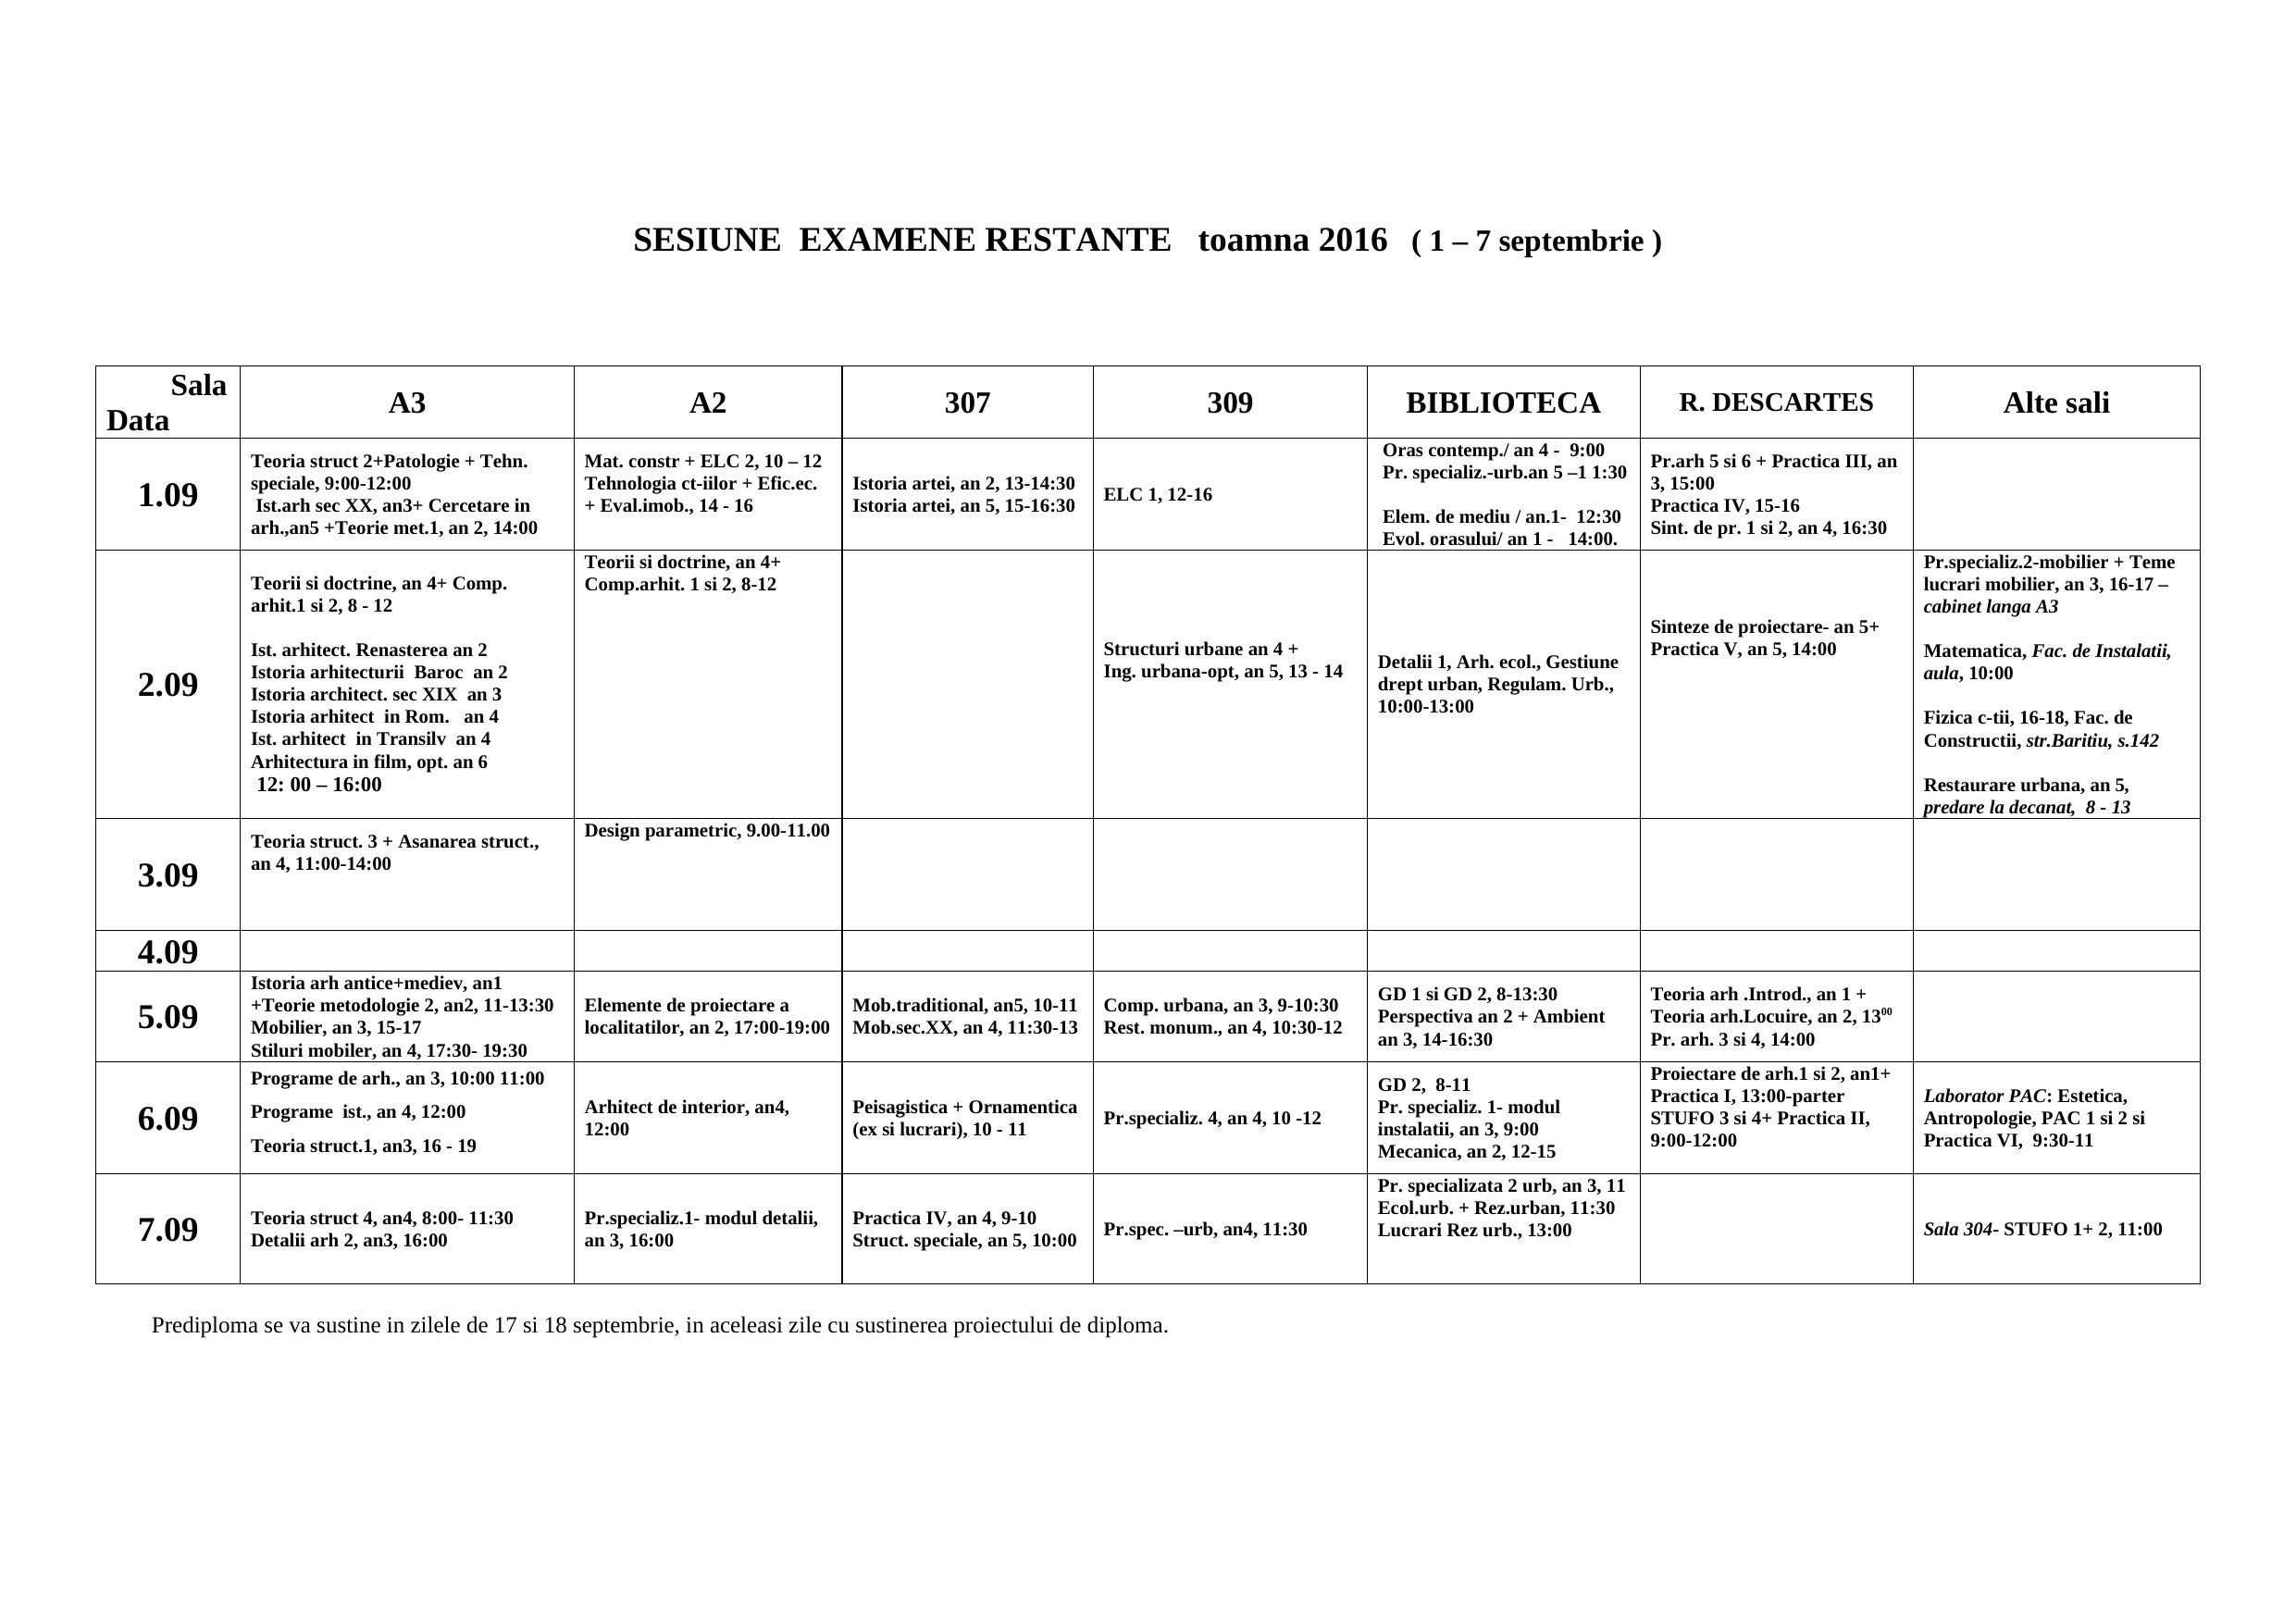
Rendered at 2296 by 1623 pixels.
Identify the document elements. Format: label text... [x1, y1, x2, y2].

table_cell Sala 304- STUFO 1+ 2, 11:00 [1914, 1174, 2200, 1283]
table_cell Istoria arh antice+mediev, an1 +Teorie metodologie 2, an2, 11-13:30 Mobilier, an 3, 15-17 Stiluri mobiler, an 4, 17:30- 19:30 [241, 972, 574, 1061]
table_cell ELC 1, 12-16 [1094, 439, 1367, 550]
table_cell Pr.specializ.1- modul detalii, an 3, 16:00 [575, 1174, 841, 1283]
table_cell Teoria struct 4, an4, 8:00- 11:30 Detalii arh 2, an3, 16:00 [241, 1174, 574, 1283]
table_cell Detalii 1, Arh. ecol., Gestiune drept urban, Regulam. Urb., 10:00-13:00 [1368, 551, 1640, 818]
table_cell GD 2, 8-11 Pr. specializ. 1- modul instalatii, an 3, 9:00 Mecanica, an 2, 12-15 [1368, 1062, 1640, 1173]
table_cell Pr. specializata 2 urb, an 3, 11 Ecol.urb. + Rez.urban, 11:30 Lucrari Rez urb., 13:00 [1368, 1174, 1640, 1283]
table_cell Practica IV, an 4, 9-10 Struct. speciale, an 5, 10:00 [843, 1174, 1093, 1283]
table_cell 6.09 [96, 1062, 240, 1173]
table_header Sala Data [96, 366, 240, 438]
table_cell Peisagistica + Ornamentica (ex si lucrari), 10 - 11 [843, 1062, 1093, 1173]
table_cell [1094, 819, 1367, 930]
table_cell [1368, 931, 1640, 971]
table_cell Structuri urbane an 4 + Ing. urbana-opt, an 5, 13 - 14 [1094, 551, 1367, 818]
table_cell Proiectare de arh.1 si 2, an1+ Practica I, 13:00-parter STUFO 3 si 4+ Practica II, 9:00-12:00 [1641, 1062, 1913, 1173]
table_cell Oras contemp./ an 4 - 9:00 Pr. specializ.-urb.an 5 –1 1:30 Elem. de mediu / an.1- 12:30 Evol. orasului/ an 1 - 14:00. [1368, 439, 1640, 550]
table_cell Laborator PAC: Estetica, Antropologie, PAC 1 si 2 si Practica VI, 9:30-11 [1914, 1062, 2200, 1173]
table_cell Teorii si doctrine, an 4+ Comp.arhit. 1 si 2, 8-12 [575, 551, 841, 818]
table_cell [1094, 931, 1367, 971]
table_cell [1641, 1174, 1913, 1283]
table_cell Design parametric, 9.00-11.00 [575, 819, 841, 930]
text SESIUNE EXAMENE RESTANTE toamna 2016 ( 1 – 7 septembrie ) [82, 219, 2214, 259]
table_cell 5.09 [96, 972, 240, 1061]
table_cell 2.09 [96, 551, 240, 818]
table_cell Mob.traditional, an5, 10-11 Mob.sec.XX, an 4, 11:30-13 [843, 972, 1093, 1061]
table_cell [1914, 972, 2200, 1061]
table_header A2 [575, 366, 841, 438]
table_header Alte sali [1914, 366, 2200, 438]
table_cell [843, 819, 1093, 930]
table_header 309 [1094, 366, 1367, 438]
table_cell Pr.arh 5 si 6 + Practica III, an 3, 15:00 Practica IV, 15-16 Sint. de pr. 1 si 2, an 4, 16:30 [1641, 439, 1913, 550]
table_cell Elemente de proiectare a localitatilor, an 2, 17:00-19:00 [575, 972, 841, 1061]
table_cell [1641, 819, 1913, 930]
table_cell [1914, 931, 2200, 971]
table_cell 7.09 [96, 1174, 240, 1283]
table_cell Pr.spec. –urb, an4, 11:30 [1094, 1174, 1367, 1283]
table_cell 1.09 [96, 439, 240, 550]
table_cell Istoria artei, an 2, 13-14:30 Istoria artei, an 5, 15-16:30 [843, 439, 1093, 550]
table_cell [1368, 819, 1640, 930]
table_cell [575, 931, 841, 971]
table_cell 3.09 [96, 819, 240, 930]
table_cell Programe de arh., an 3, 10:00 11:00 Programe ist., an 4, 12:00 Teoria struct.1, an3, 16 - 19 [241, 1062, 574, 1173]
table_cell Pr.specializ.2-mobilier + Teme lucrari mobilier, an 3, 16-17 – cabinet langa A3 Matematica, Fac. de Instalatii, aula, 10:00 Fizica c-tii, 16-18, Fac. de Constructii, str.Baritiu, s.142 Restaurare urbana, an 5, predare la decanat, 8 - 13 [1914, 551, 2200, 818]
table_cell [843, 551, 1093, 818]
table_cell Teoria struct 2+Patologie + Tehn. speciale, 9:00-12:00 Ist.arh sec XX, an3+ Cercetare in arh.,an5 +Teorie met.1, an 2, 14:00 [241, 439, 574, 550]
table_header A3 [241, 366, 574, 438]
table_cell [1641, 931, 1913, 971]
table_cell [241, 931, 574, 971]
text Prediploma se va sustine in zilele de 17 si 18 septembrie, in aceleasi zile cu sustinerea proiectului de diploma. [82, 1311, 2214, 1338]
table_cell Arhitect de interior, an4, 12:00 [575, 1062, 841, 1173]
table_cell Teoria arh .Introd., an 1 + Teoria arh.Locuire, an 2, 1300 Pr. arh. 3 si 4, 14:00 [1641, 972, 1913, 1061]
table_cell [843, 931, 1093, 971]
table_cell Teoria struct. 3 + Asanarea struct., an 4, 11:00-14:00 [241, 819, 574, 930]
table_cell Teorii si doctrine, an 4+ Comp. arhit.1 si 2, 8 - 12 Ist. arhitect. Renasterea an 2 Istoria arhitecturii Baroc an 2 Istoria architect. sec XIX an 3 Istoria arhitect in Rom. an 4 Ist. arhitect in Transilv an 4 Arhitectura in film, opt. an 6 12: 00 – 16:00 [241, 551, 574, 818]
table_cell Comp. urbana, an 3, 9-10:30 Rest. monum., an 4, 10:30-12 [1094, 972, 1367, 1061]
table_cell 4.09 [96, 931, 240, 971]
table_header R. DESCARTES [1641, 366, 1913, 438]
table_header 307 [843, 366, 1093, 438]
table_cell Mat. constr + ELC 2, 10 – 12 Tehnologia ct-iilor + Efic.ec. + Eval.imob., 14 - 16 [575, 439, 841, 550]
table_cell [1914, 439, 2200, 550]
table_header BIBLIOTECA [1368, 366, 1640, 438]
table_cell GD 1 si GD 2, 8-13:30 Perspectiva an 2 + Ambient an 3, 14-16:30 [1368, 972, 1640, 1061]
table_cell Sinteze de proiectare- an 5+ Practica V, an 5, 14:00 [1641, 551, 1913, 818]
table_cell [1914, 819, 2200, 930]
table_cell Pr.specializ. 4, an 4, 10 -12 [1094, 1062, 1367, 1173]
